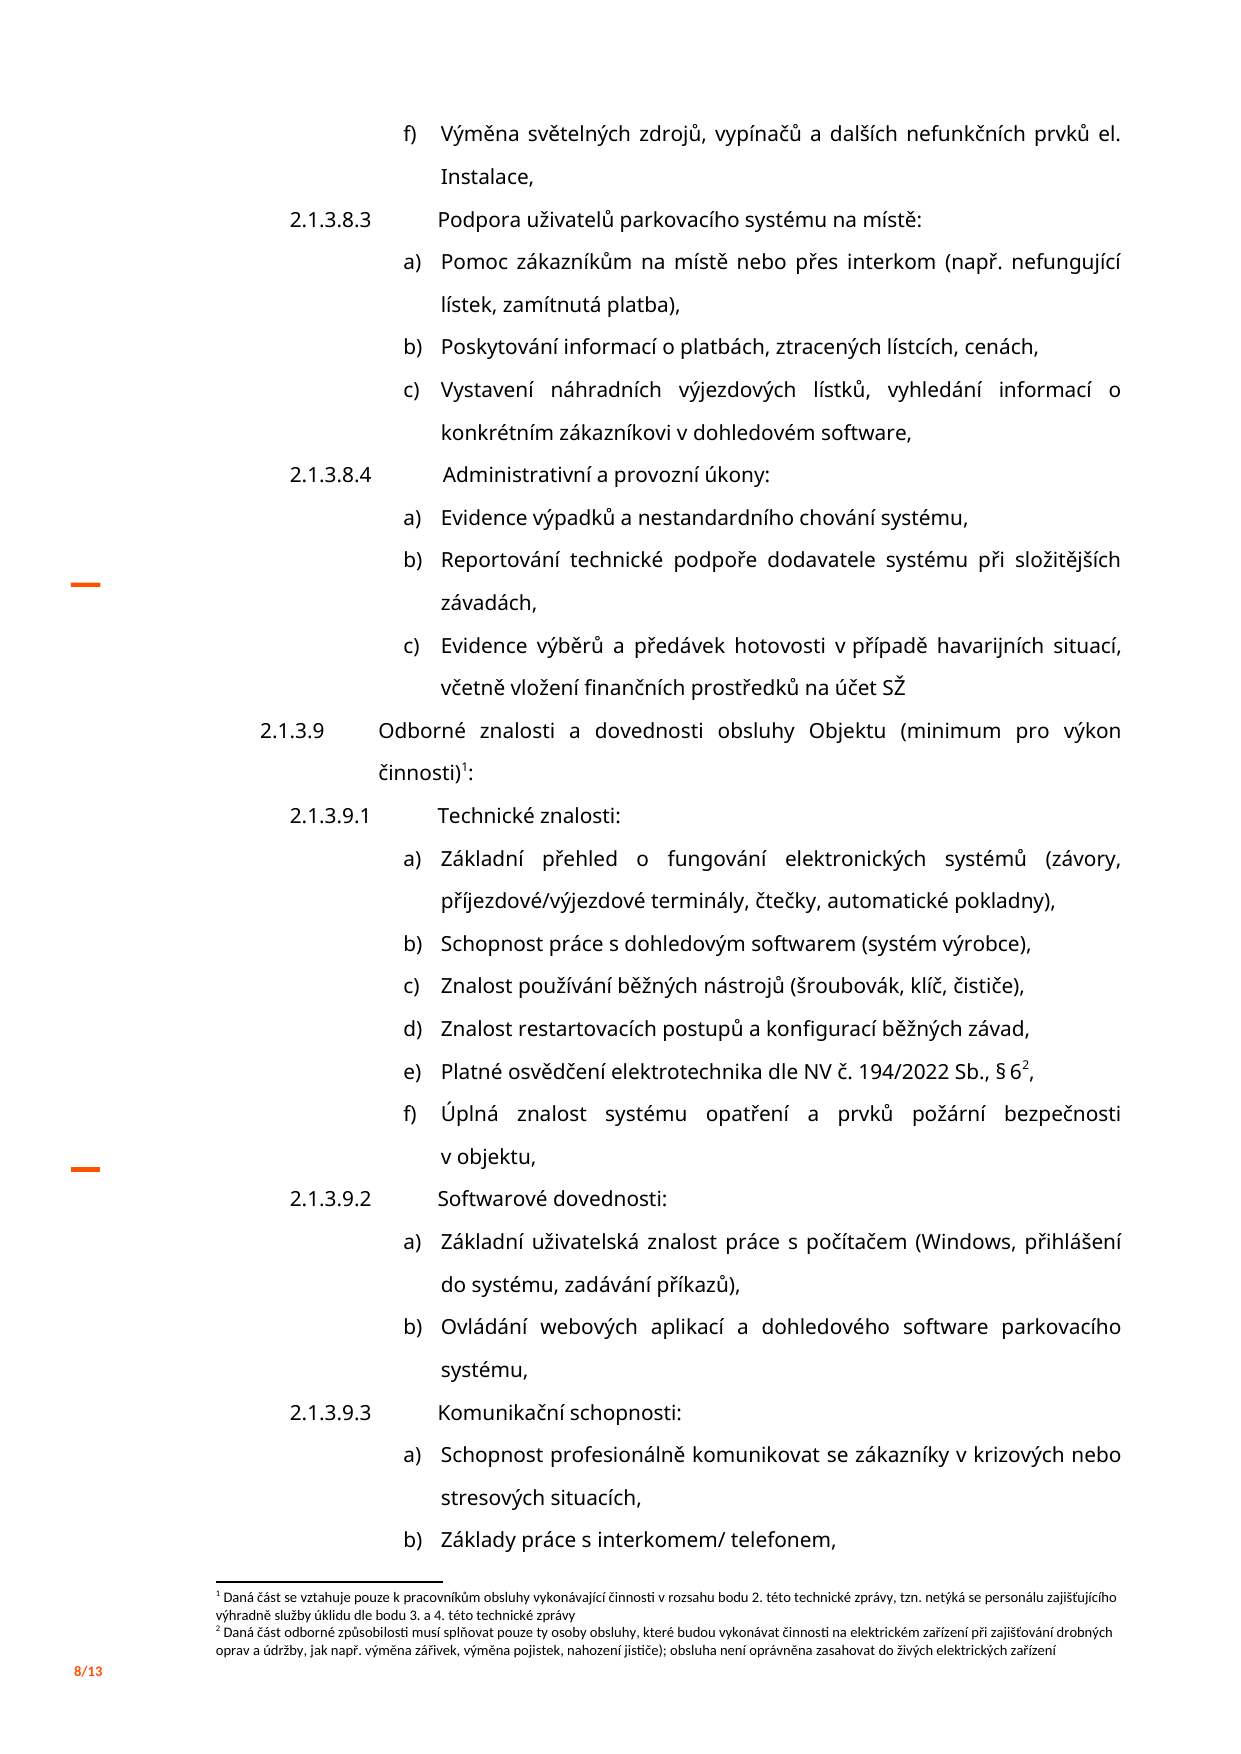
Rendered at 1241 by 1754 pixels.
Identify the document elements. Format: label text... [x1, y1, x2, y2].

list Technické znalosti: [289, 801, 1122, 829]
list Poskytování informací o platbách, ztracených lístcích, cenách, [403, 332, 1122, 361]
list Znalost restartovacích postupů a konfigurací běžných závad, [403, 1014, 1122, 1043]
list Základní přehled o fungování elektronických systémů (závory, příjezdové/výjezdové terminály, čtečky, automatické pokladny), [403, 844, 1122, 915]
list Reportování technické podpoře dodavatele systému při složitějších závadách, [403, 546, 1122, 617]
list Základy práce s interkomem/ telefonem, [403, 1525, 1122, 1554]
list Komunikační schopnosti: [289, 1398, 1122, 1426]
list Znalost používání běžných nástrojů (šroubovák, klíč, čističe), [403, 972, 1122, 1000]
list Úplná znalost systému opatření a prvků požární bezpečnosti v objektu, [403, 1099, 1122, 1170]
list Schopnost profesionálně komunikovat se zákazníky v krizových nebo stresových situacích, [403, 1440, 1122, 1511]
list Softwarové dovednosti: [289, 1184, 1122, 1213]
list Základní uživatelská znalost práce s počítačem (Windows, přihlášení do systému, zadávání příkazů), [403, 1227, 1122, 1298]
list Pomoc zákazníkům na místě nebo přes interkom (např. nefungující lístek, zamítnutá platba), [403, 247, 1122, 318]
list Vystavení náhradních výjezdových lístků, vyhledání informací o konkrétním zákazníkovi v dohledovém software, [403, 375, 1122, 446]
list Odborné znalosti a dovednosti obsluhy Objektu (minimum pro výkon činnosti): [260, 716, 1122, 787]
list Evidence výběrů a předávek hotovosti v případě havarijních situací, včetně vložení finančních prostředků na účet SŽ [403, 631, 1122, 702]
list Administrativní a provozní úkony: [289, 460, 1122, 489]
list Evidence výpadků a nestandardního chování systému, [403, 503, 1122, 531]
list Ovládání webových aplikací a dohledového software parkovacího systému, [403, 1312, 1122, 1383]
list Platné osvědčení elektrotechnika dle NV č. 194/2022 Sb., § 6, [403, 1057, 1122, 1085]
list Schopnost práce s dohledovým softwarem (systém výrobce), [403, 929, 1122, 957]
list Výměna světelných zdrojů, vypínačů a dalších nefunkčních prvků el. Instalace, [403, 119, 1122, 191]
list Podpora uživatelů parkovacího systému na místě: [289, 205, 1122, 233]
